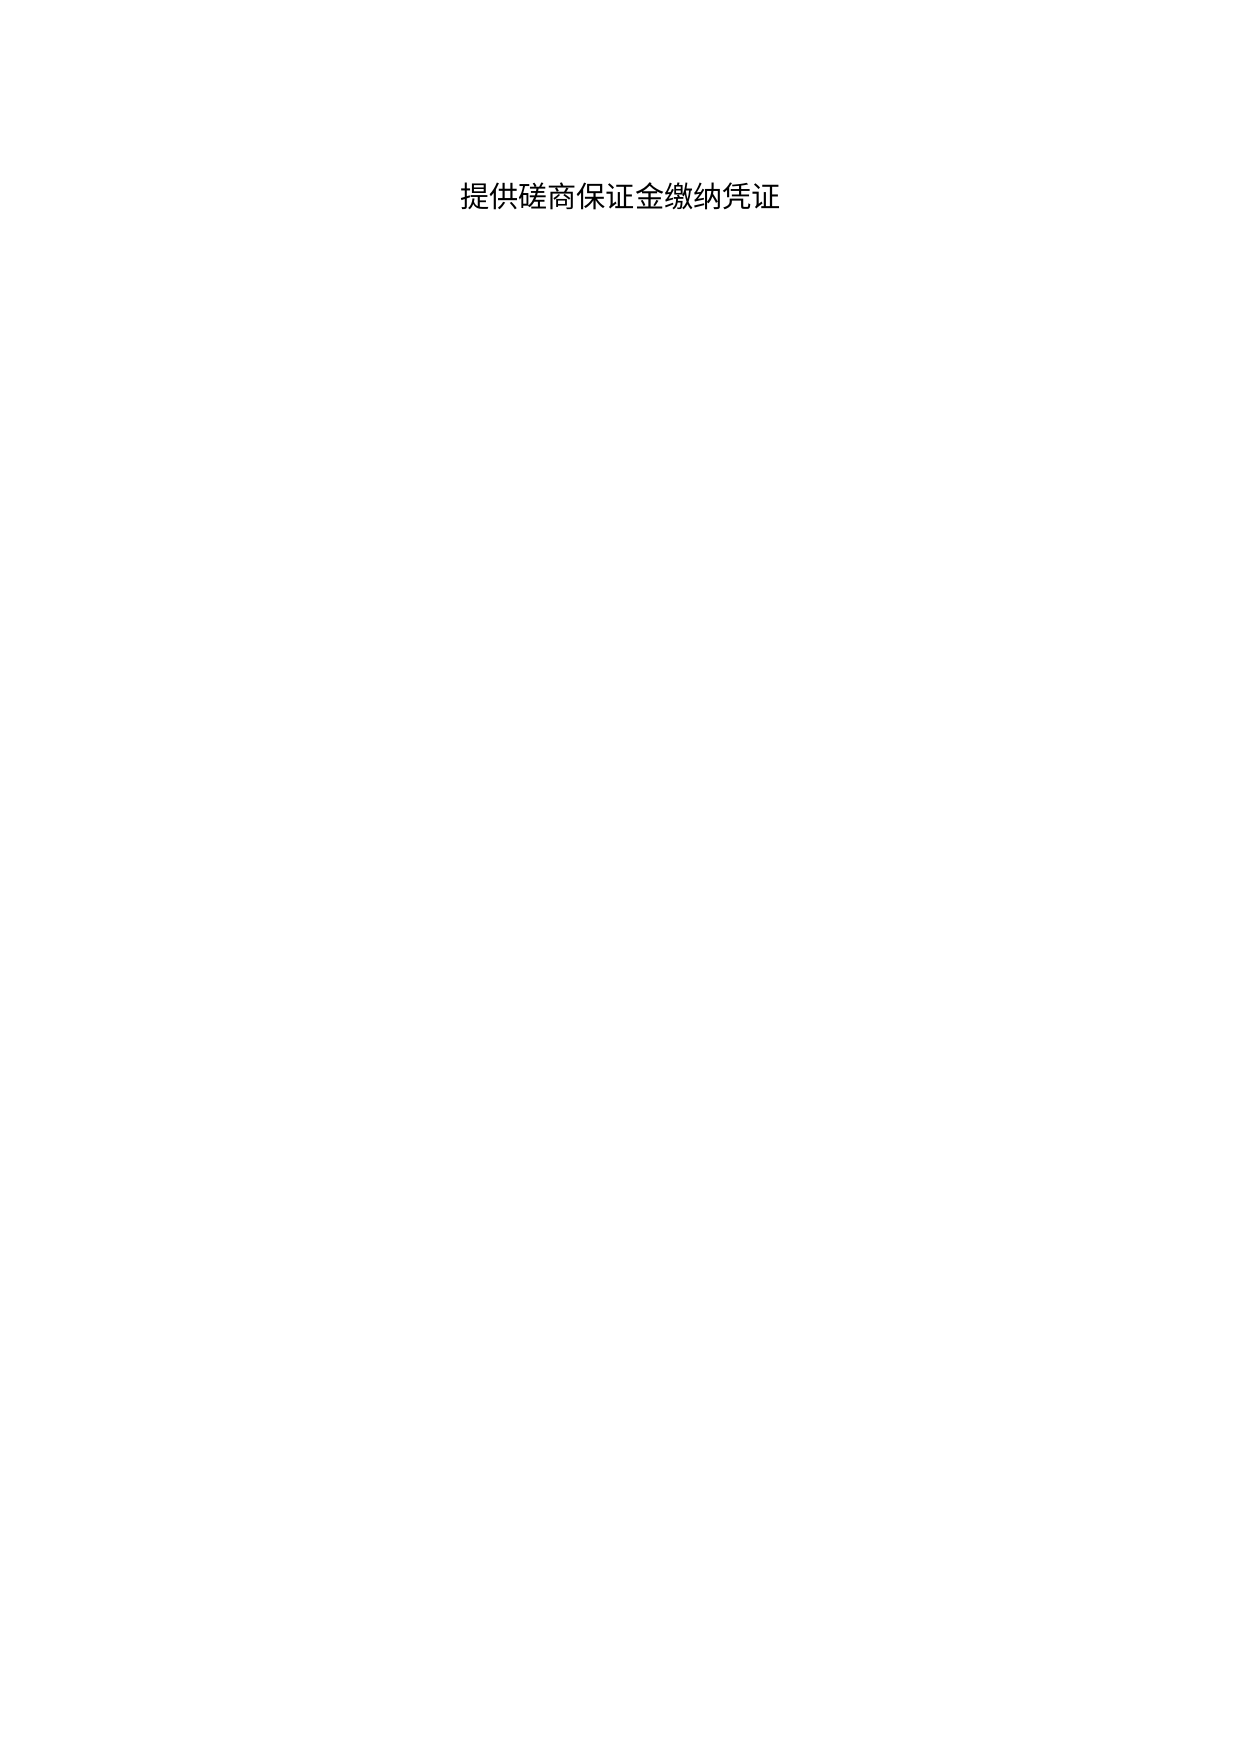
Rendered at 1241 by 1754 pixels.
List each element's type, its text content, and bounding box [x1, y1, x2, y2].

text 提供磋商保证金缴纳凭证 [187, 162, 1053, 227]
